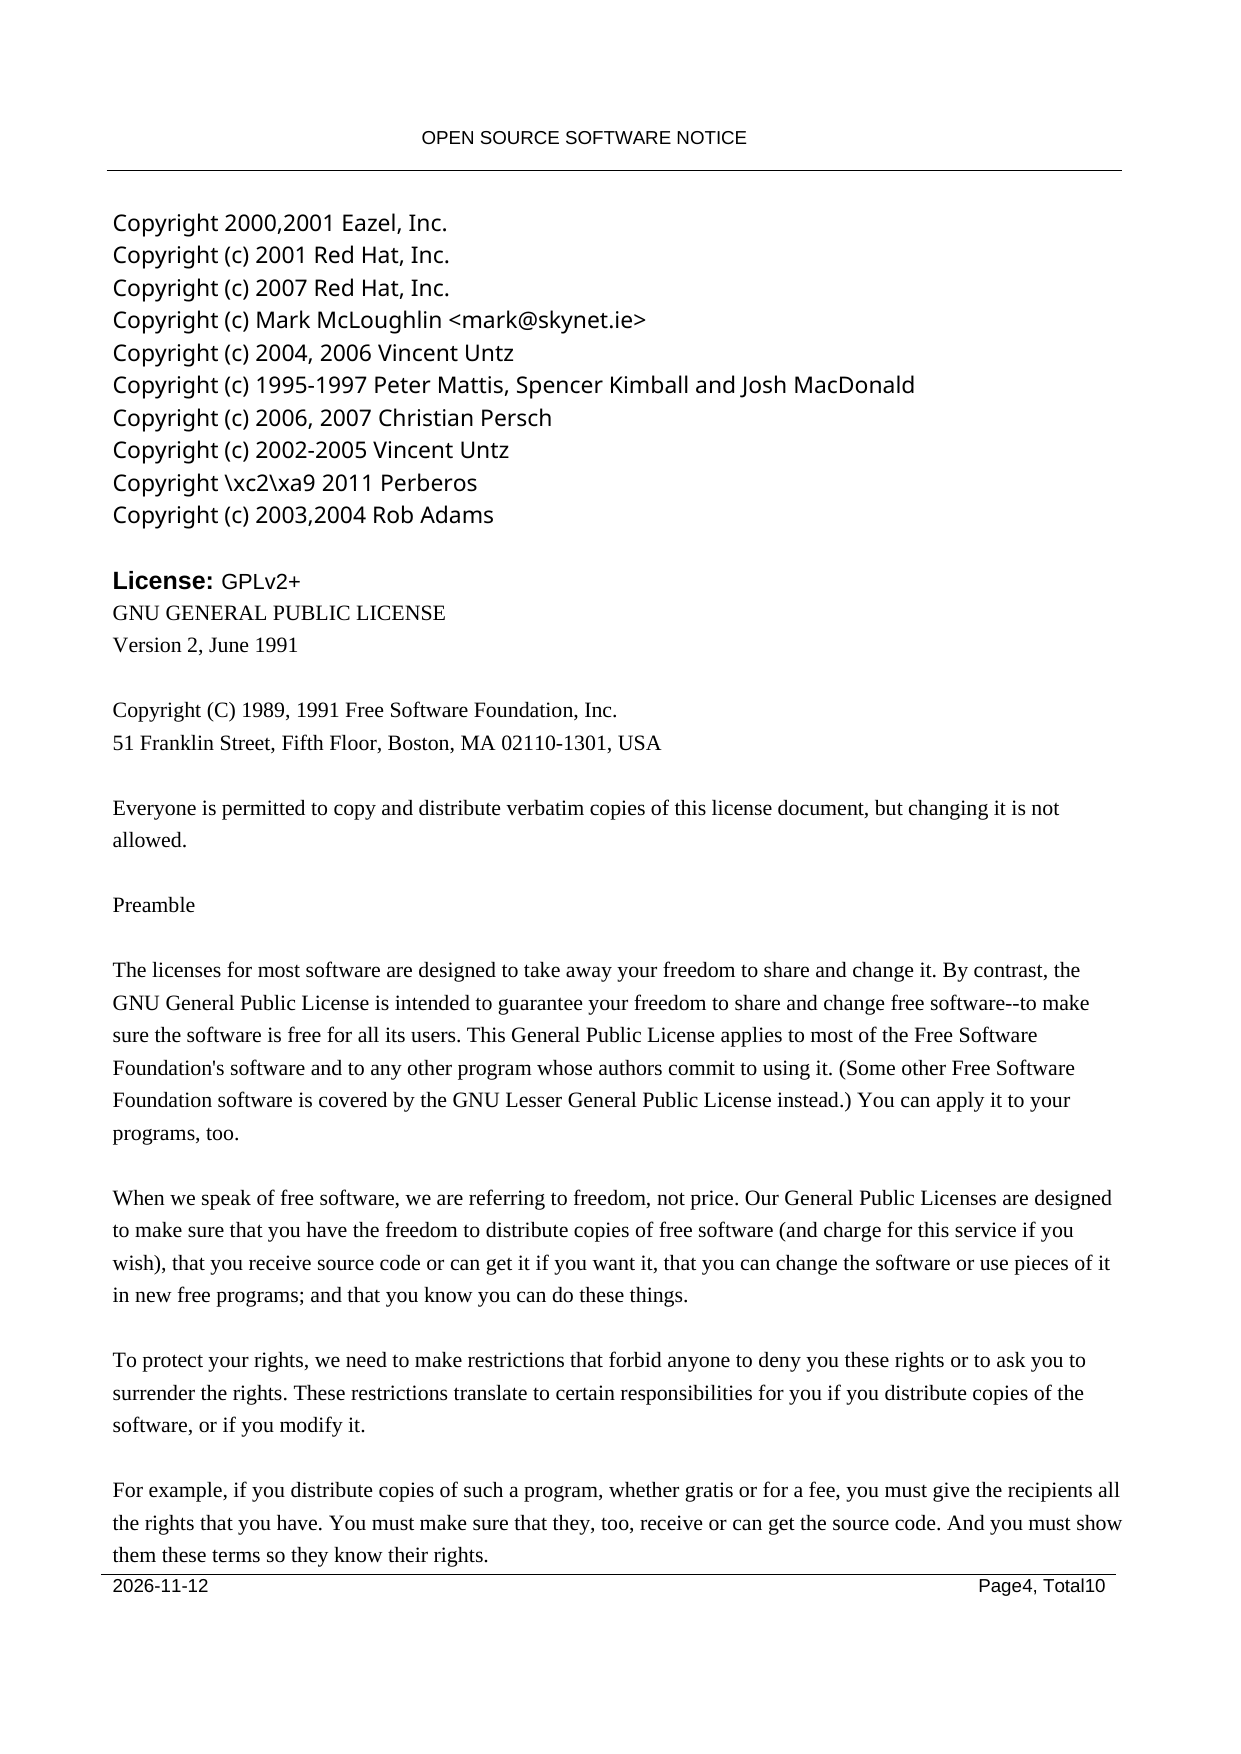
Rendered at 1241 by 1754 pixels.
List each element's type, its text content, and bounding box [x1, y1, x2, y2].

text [112, 206, 1128, 564]
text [112, 596, 1128, 1571]
text License: GPLv2+ [112, 564, 1128, 596]
